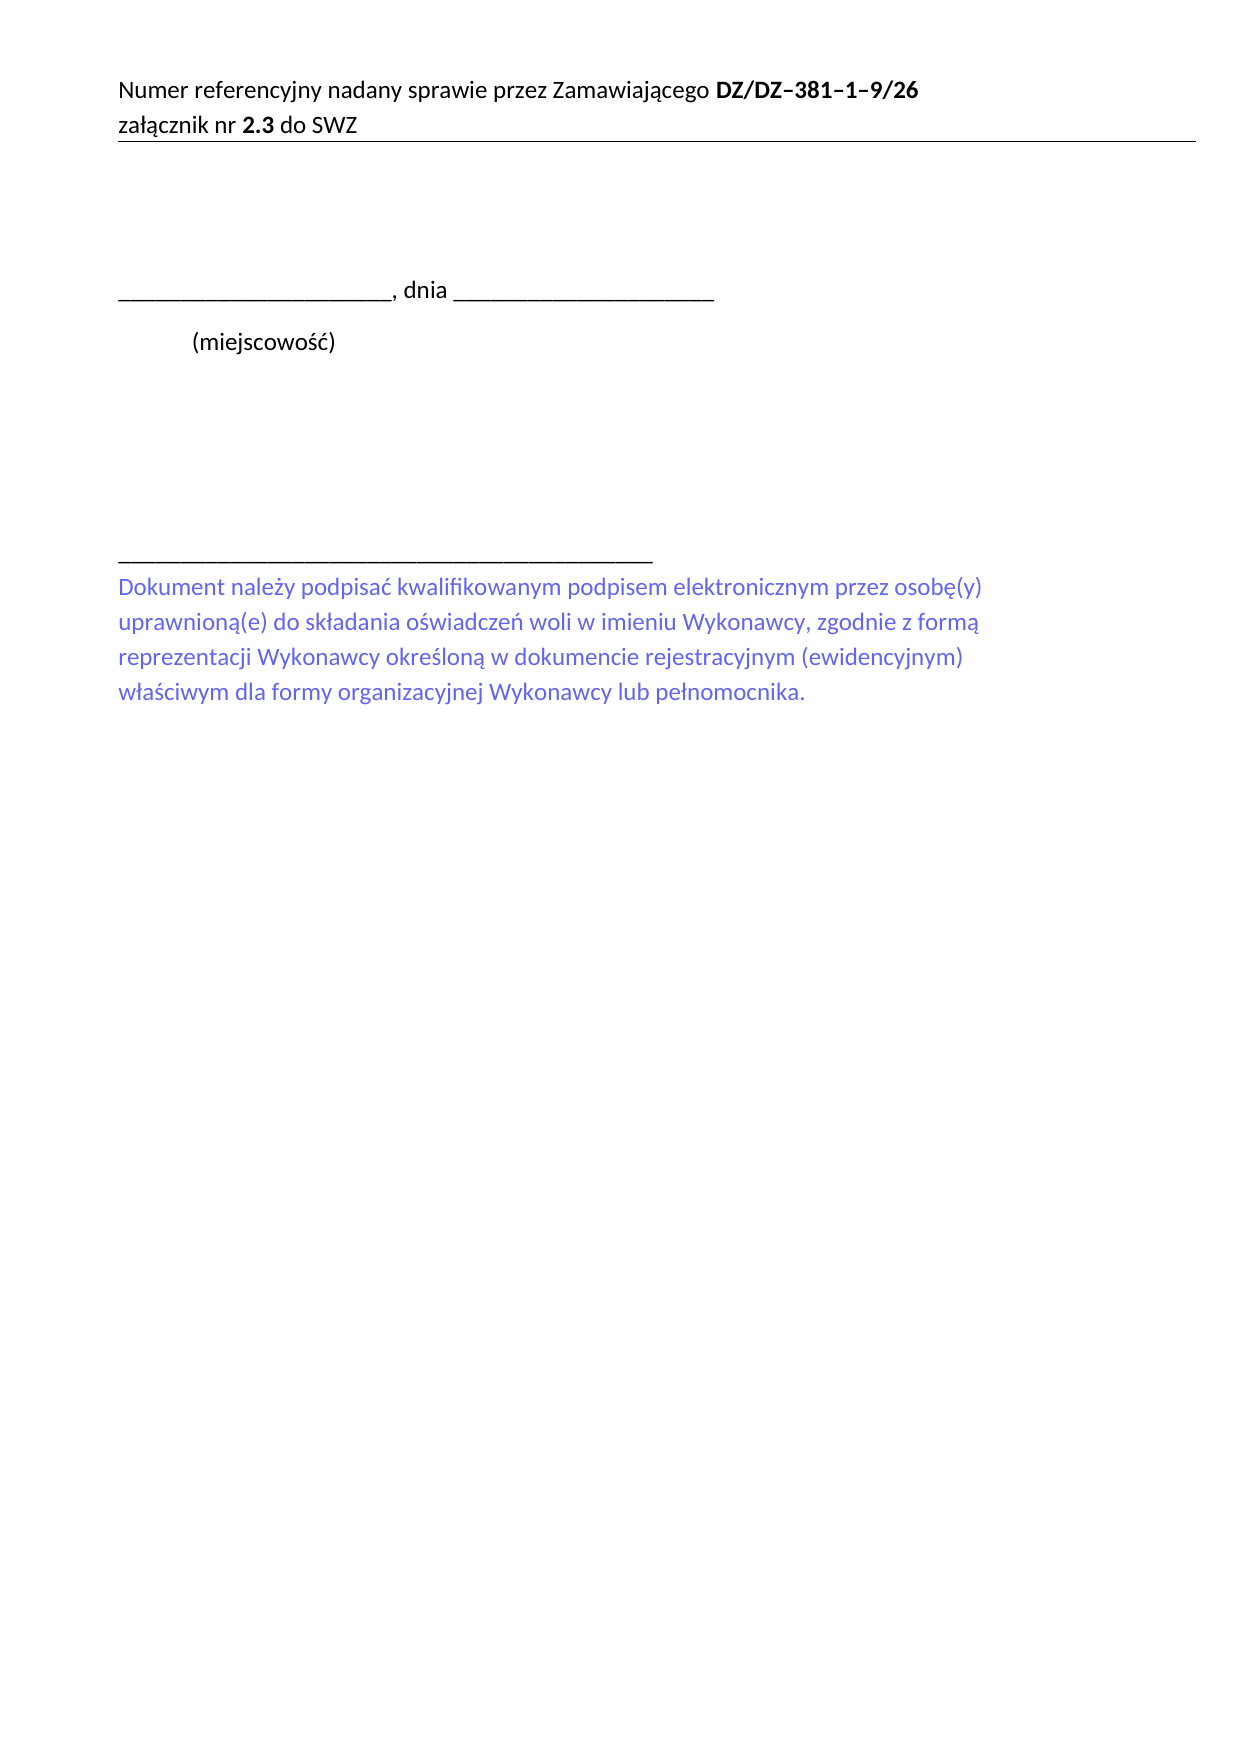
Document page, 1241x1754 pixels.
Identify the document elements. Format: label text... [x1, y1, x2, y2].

text (miejscowość) [118, 326, 1196, 356]
text ___________________________________________ [118, 536, 1196, 566]
text ______________________, dnia _____________________ [118, 274, 1196, 305]
text Dokument należy podpisać kwalifikowanym podpisem elektronicznym przez osobę(y) uprawnioną(e) do składania oświadczeń woli w imieniu Wykonawcy, zgodnie z formą reprezentacji Wykonawcy określoną w dokumencie rejestracyjnym (ewidencyjnym) właściwym dla formy organizacyjnej Wykonawcy lub pełnomocnika. [118, 571, 1196, 706]
